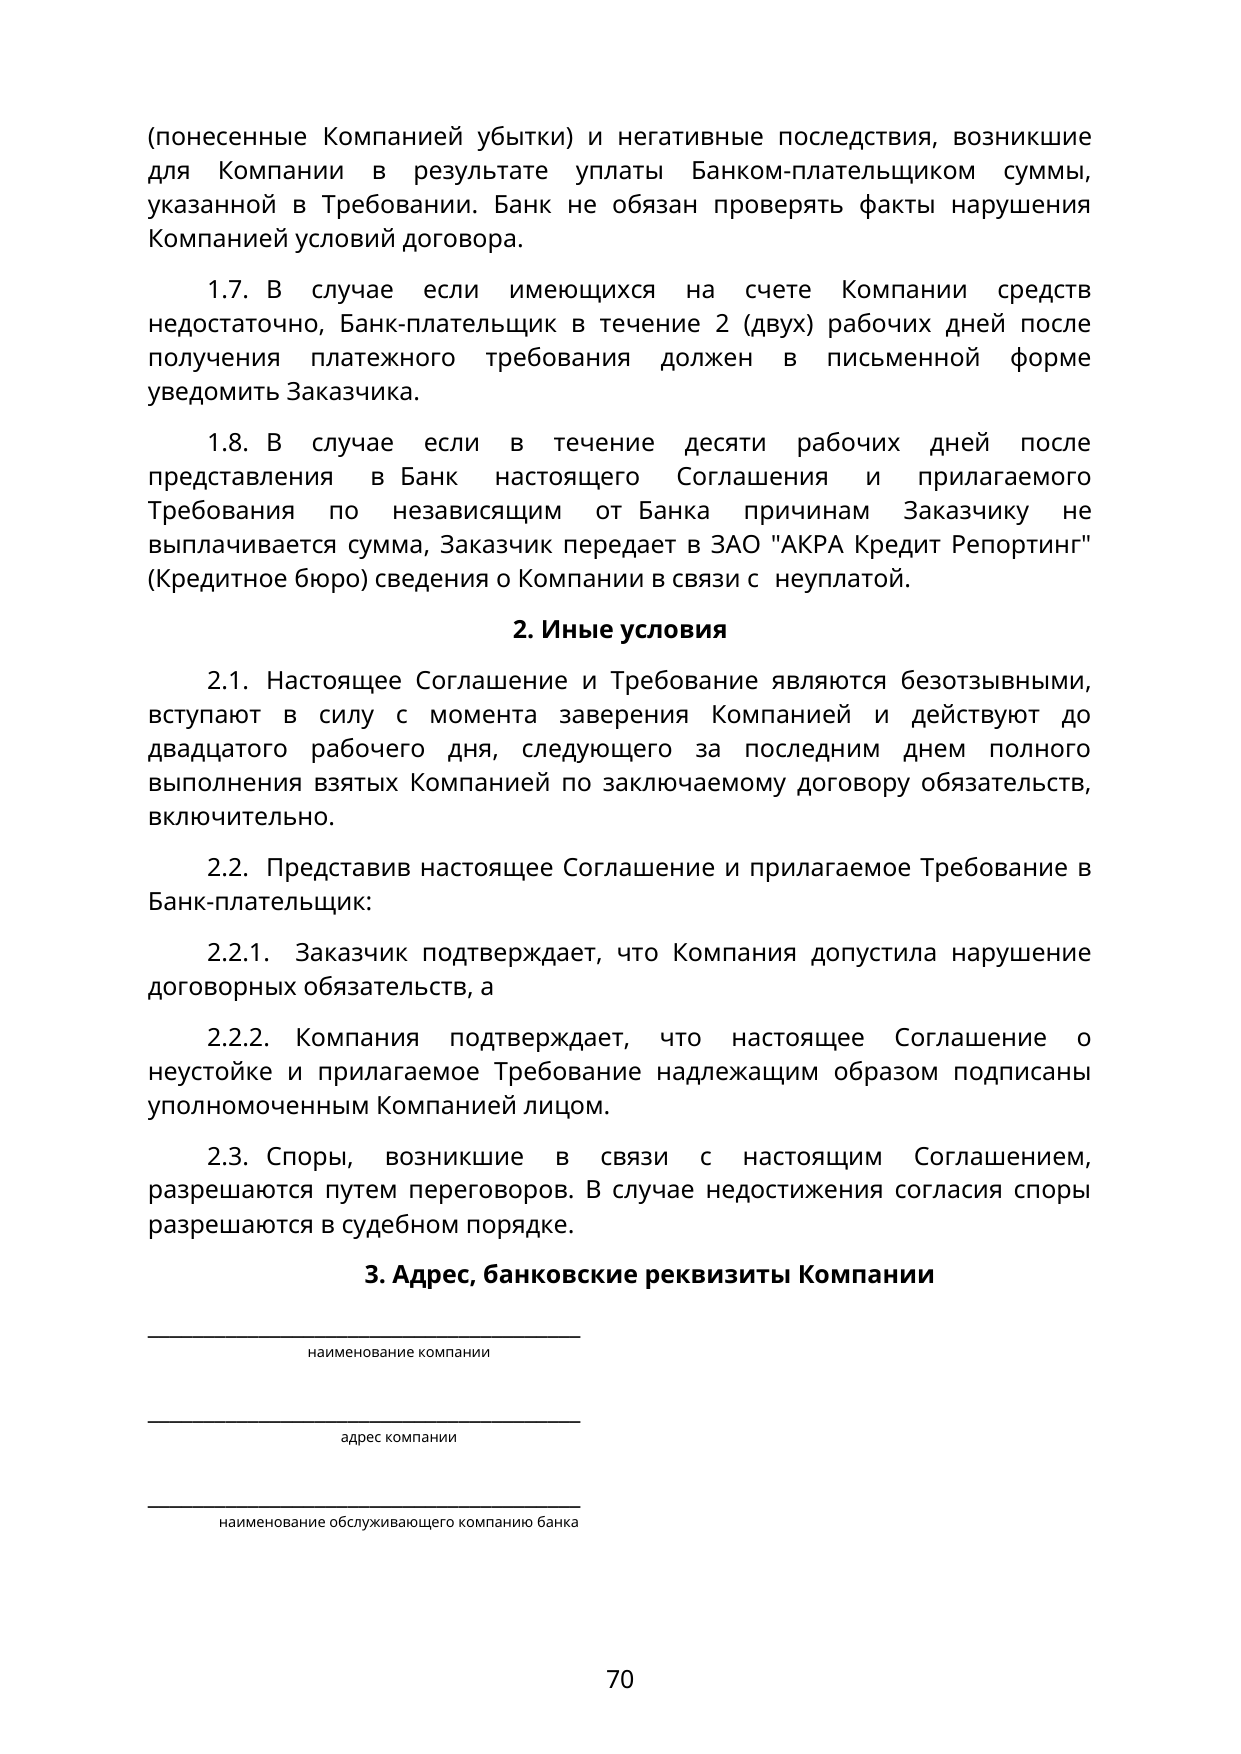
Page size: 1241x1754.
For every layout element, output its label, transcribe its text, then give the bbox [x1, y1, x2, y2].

text _______________________________________ [148, 1392, 1092, 1427]
text 3. Адрес, банковские реквизиты Компании [148, 1257, 1092, 1291]
text _______________________________________ [148, 1477, 1092, 1511]
text 2.2.2. Компания подтверждает, что настоящее Соглашение о неустойке и прилагаемое Требование надлежащим образом подписаны уполномоченным Компанией лицом. [148, 1019, 1092, 1121]
text 2.3. Споры, возникшие в связи с настоящим Соглашением, разрешаются путем переговоров. В случае недостижения согласия споры разрешаются в судебном порядке. [148, 1138, 1092, 1240]
text наименование обслуживающего компанию банка [148, 1511, 650, 1545]
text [148, 118, 1092, 255]
text адрес компании [148, 1427, 650, 1461]
text 2.2. Представив настоящее Соглашение и прилагаемое Требование в Банк-плательщик: [148, 850, 1092, 918]
text 2. Иные условия [148, 612, 1092, 646]
text наименование компании [148, 1342, 650, 1376]
text 1.8. В случае если в течение десяти рабочих дней после представления в Банк настоящего Соглашения и прилагаемого Требования по независящим от Банка причинам Заказчику не выплачивается сумма, Заказчик передает в ЗАО "АКРА Кредит Репортинг" (Кредитное бюро) сведения о Компании в связи с неуплатой. [148, 424, 1092, 595]
text 2.2.1. Заказчик подтверждает, что Компания допустила нарушение договорных обязательств, а [148, 934, 1092, 1003]
text _______________________________________ [148, 1308, 1092, 1342]
text 1.7. В случае если имеющихся на счете Компании средств недостаточно, Банк-плательщик в течение 2 (двух) рабочих дней после получения платежного требования должен в письменной форме уведомить Заказчика. [148, 271, 1092, 408]
text 2.1. Настоящее Соглашение и Требование являются безотзывными, вступают в силу с момента заверения Компанией и действуют до двадцатого рабочего дня, следующего за последним днем полного выполнения взятых Компанией по заключаемому договору обязательств, включительно. [148, 663, 1092, 833]
